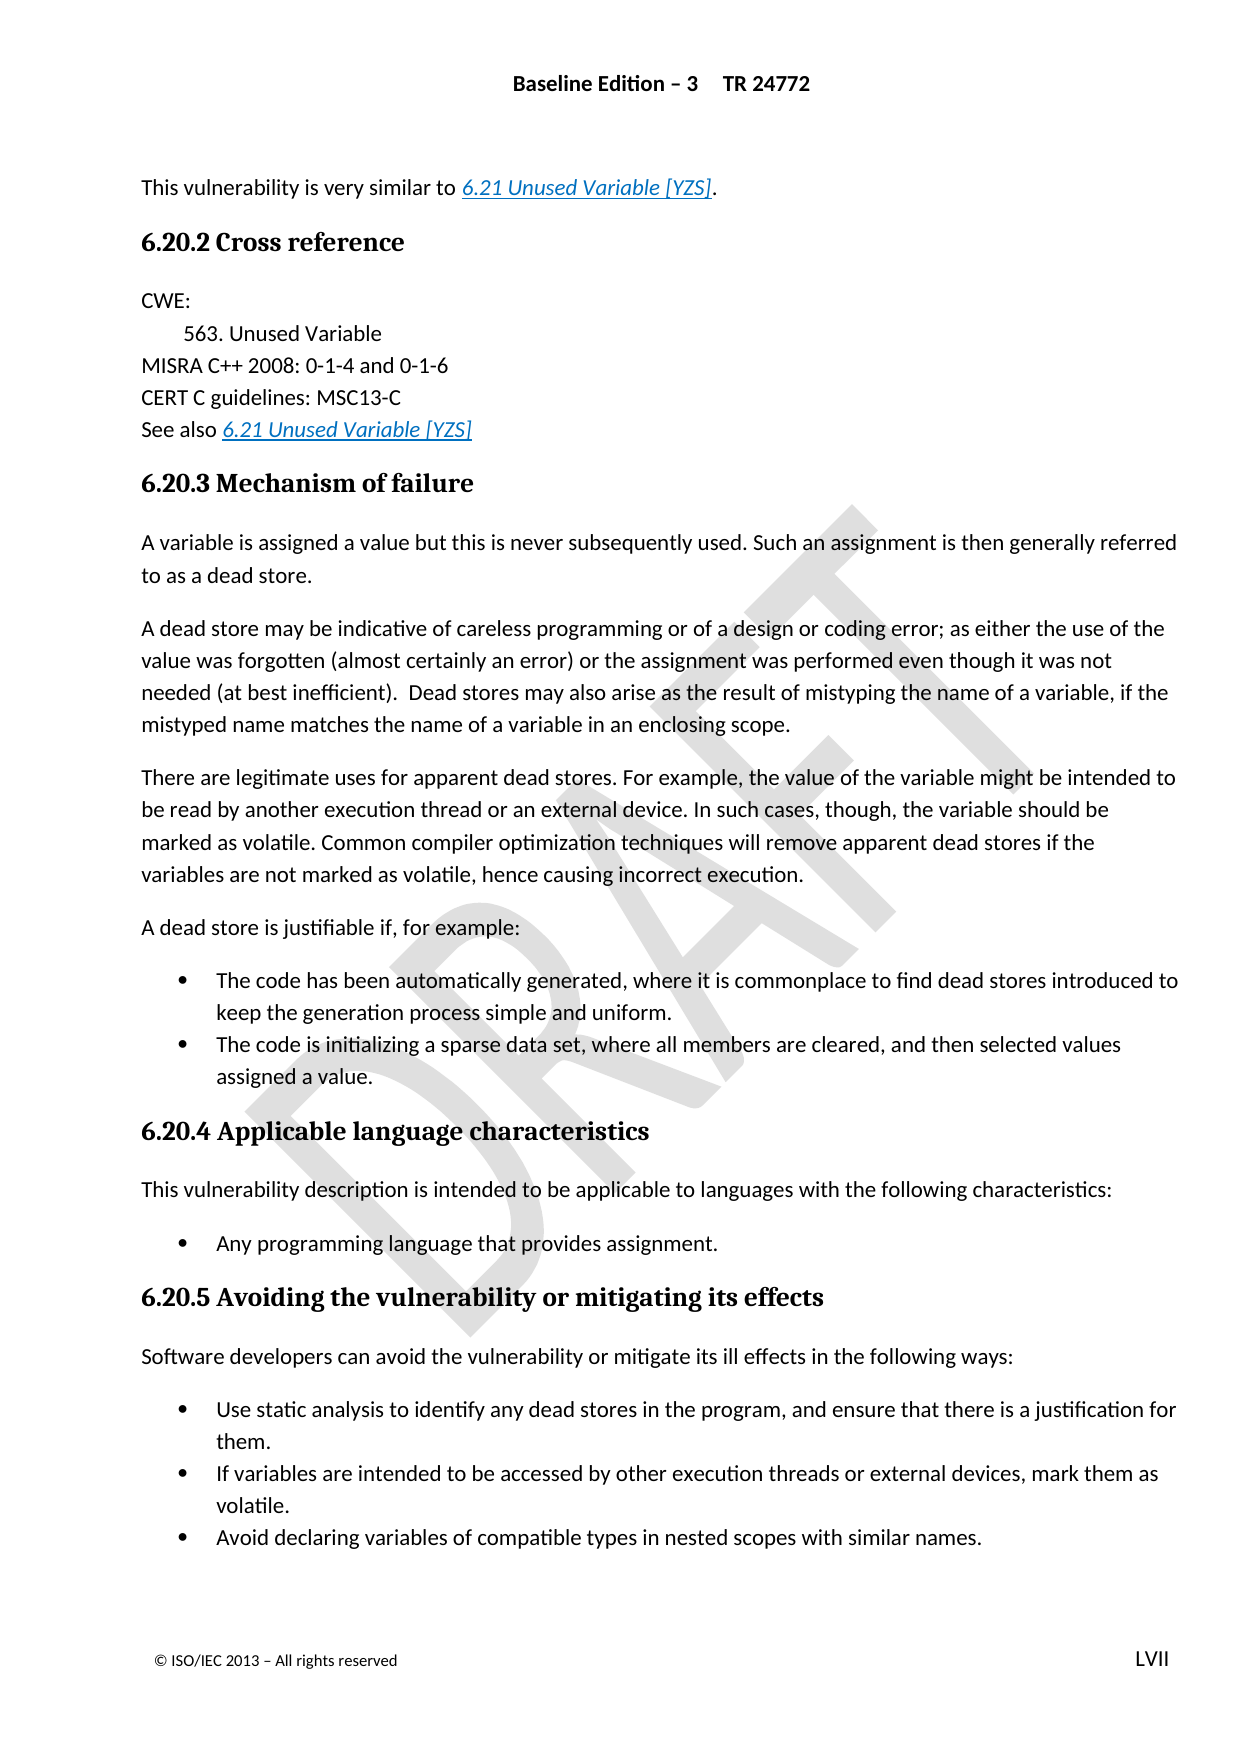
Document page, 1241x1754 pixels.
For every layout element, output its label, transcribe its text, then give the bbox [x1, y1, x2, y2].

list Any programming language that provides assignment. [178, 1229, 1182, 1257]
subtitle 6.20.4 Applicable language characteristics [141, 1116, 1182, 1147]
text This vulnerability description is intended to be applicable to languages with the following characteristics: [141, 1176, 1182, 1204]
text A dead store is justifiable if, for example: [141, 913, 1182, 941]
text Software developers can avoid the vulnerability or mitigate its ill effects in the following ways: [141, 1342, 1182, 1370]
subtitle 6.20.2 Cross reference [141, 227, 1182, 258]
list The code has been automatically generated, where it is commonplace to find dead stores introduced to keep the generation process simple and uniform. [178, 966, 1182, 1026]
subtitle 6.20.3 Mechanism of failure [141, 468, 1182, 499]
text CWE: [141, 287, 1182, 315]
text A dead store may be indicative of careless programming or of a design or coding error; as either the use of the value was forgotten (almost certainly an error) or the assignment was performed even though it was not needed (at best inefficient). Dead stores may also arise as the result of mistyping the name of a variable, if the mistyped name matches the name of a variable in an enclosing scope. [141, 614, 1182, 738]
text A variable is assigned a value but this is never subsequently used. Such an assignment is then generally referred to as a dead store. [141, 528, 1182, 589]
list Use static analysis to identify any dead stores in the program, and ensure that there is a justification for them. [178, 1395, 1182, 1455]
list The code is initializing a sparse data set, where all members are cleared, and then selected values assigned a value. [178, 1030, 1182, 1091]
text This vulnerability is very similar to 6.21 Unused Variable [YZS]. [141, 173, 1182, 202]
text MISRA C++ 2008: 0-1-4 and 0-1-6 [141, 351, 1182, 379]
subtitle 6.20.5 Avoiding the vulnerability or mitigating its effects [141, 1282, 1182, 1313]
text CERT C guidelines: MSC13-C [141, 383, 1182, 411]
text See also 6.21 Unused Variable [YZS] [141, 415, 1182, 443]
text 563. Unused Variable [183, 319, 1182, 347]
text There are legitimate uses for apparent dead stores. For example, the value of the variable might be intended to be read by another execution thread or an external device. In such cases, though, the variable should be marked as volatile. Common compiler optimization techniques will remove apparent dead stores if the variables are not marked as volatile, hence causing incorrect execution. [141, 763, 1182, 888]
list If variables are intended to be accessed by other execution threads or external devices, mark them as volatile. [178, 1459, 1182, 1519]
list Avoid declaring variables of compatible types in nested scopes with similar names. [178, 1523, 1182, 1552]
